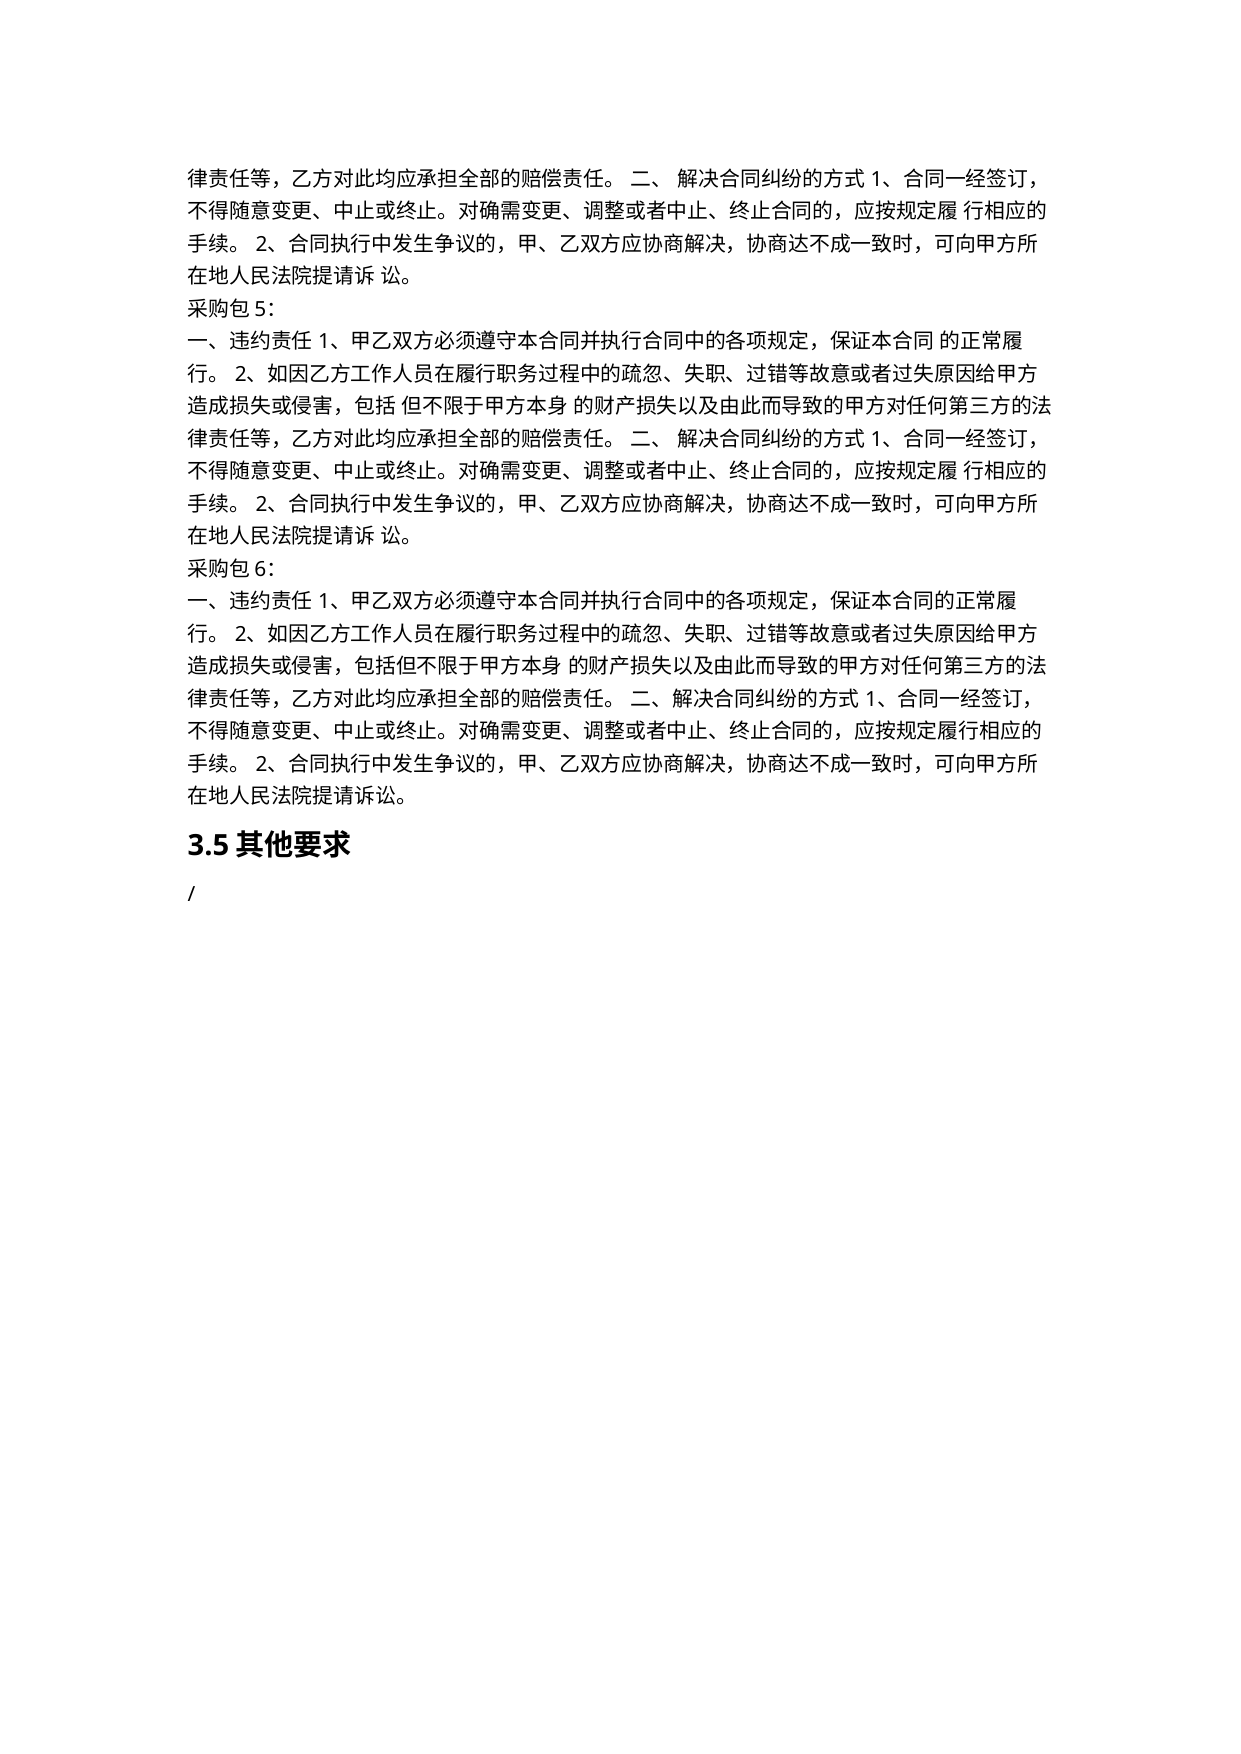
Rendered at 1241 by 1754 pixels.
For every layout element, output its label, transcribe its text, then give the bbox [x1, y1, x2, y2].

text 采购包5： [187, 292, 1053, 324]
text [187, 162, 1053, 292]
text / [187, 877, 1053, 909]
text 采购包6： [187, 552, 1053, 584]
text 3.5其他要求 [187, 812, 1053, 877]
